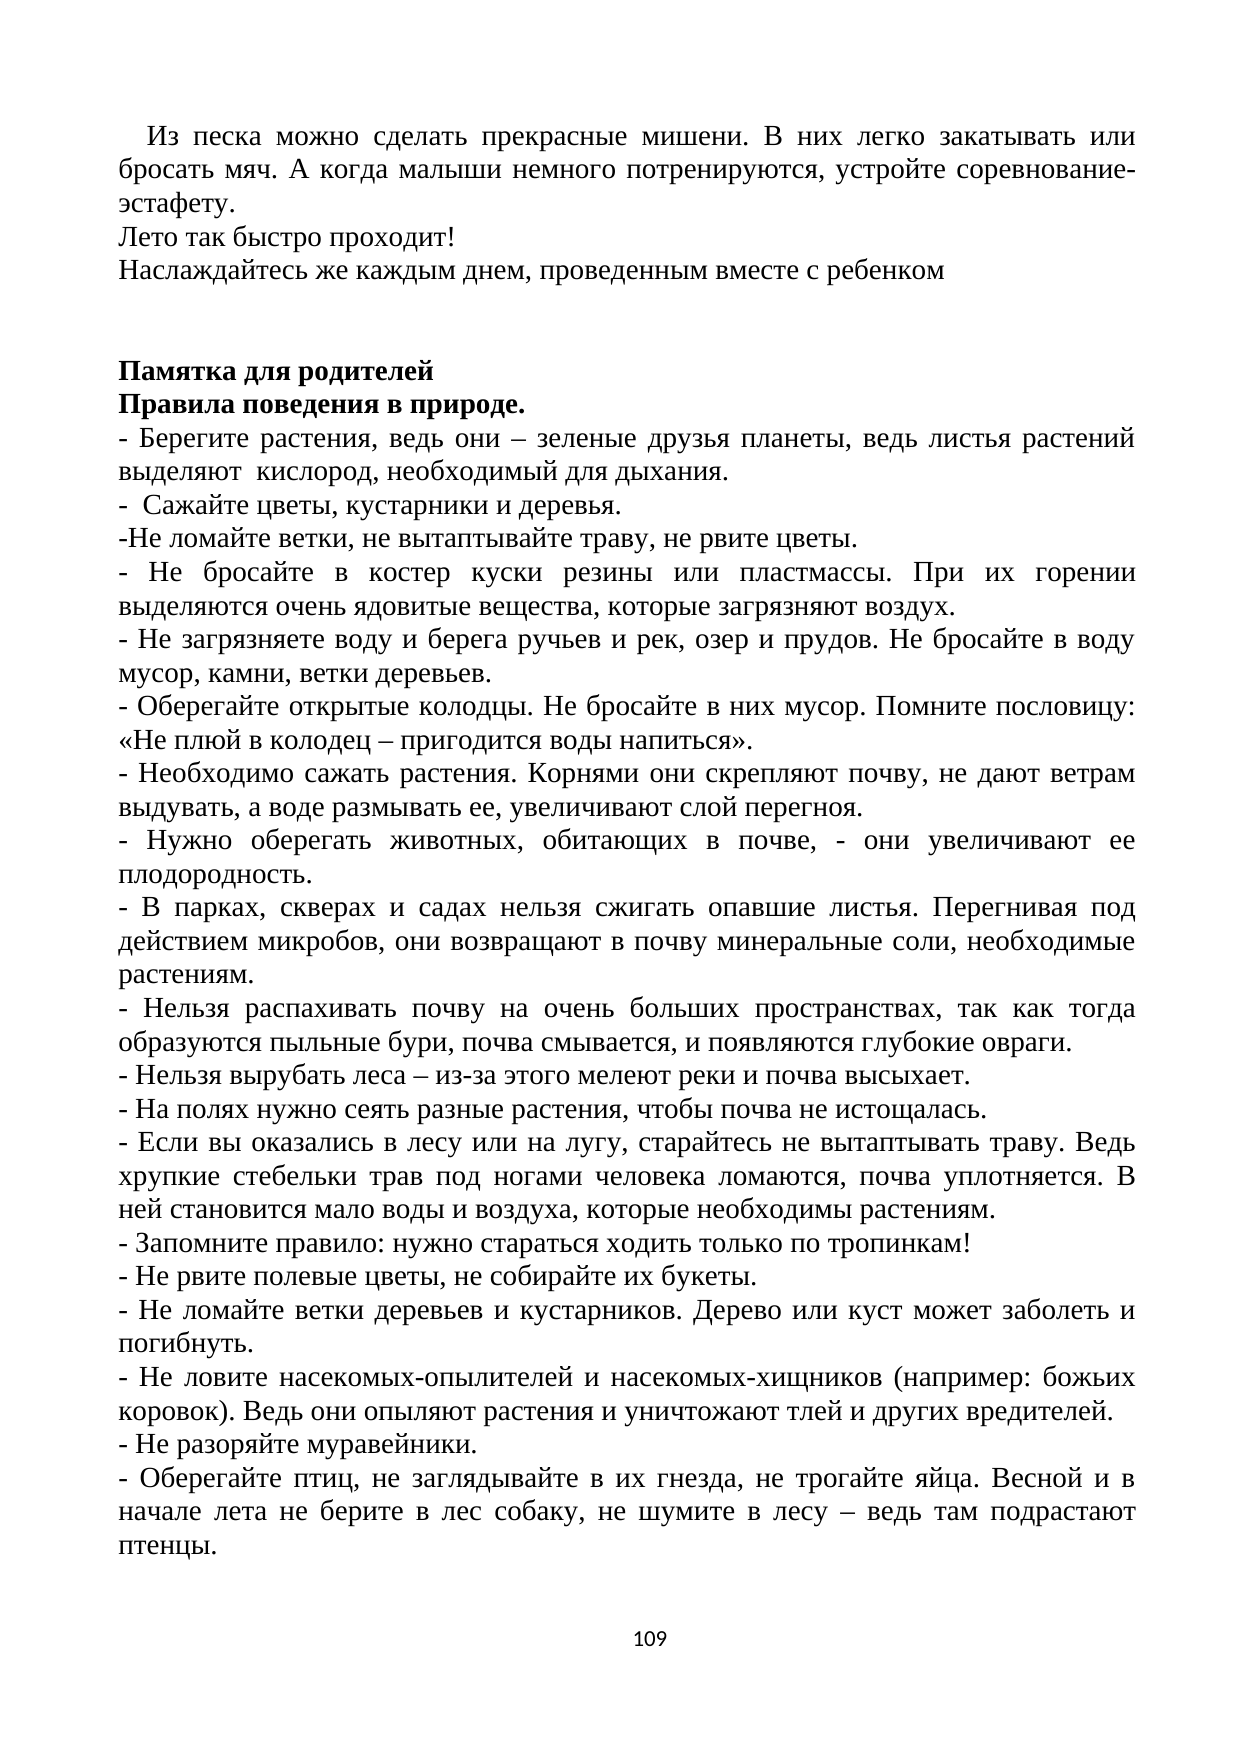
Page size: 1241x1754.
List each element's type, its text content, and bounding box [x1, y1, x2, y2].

text - Нельзя распахивать почву на очень больших пространствах, так как тогда образуются пыльные бури, почва смывается, и появляются глубокие овраги. [118, 990, 1137, 1057]
text Памятка для родителей [118, 353, 1137, 386]
text - Сажайте цветы, кустарники и деревья. [118, 487, 1137, 521]
text - Не загрязняете воду и берега ручьев и рек, озер и прудов. Не бросайте в воду мусор, камни, ветки деревьев. [118, 621, 1137, 688]
text - Необходимо сажать растения. Корнями они скрепляют почву, не дают ветрам выдувать, а воде размывать ее, увеличивают слой перегноя. [118, 755, 1137, 822]
text -Не ломайте ветки, не вытаптывайте траву, не рвите цветы. [118, 521, 1137, 554]
text Правила поведения в природе. [118, 386, 1137, 420]
text - Нельзя вырубать леса – из-за этого мелеют реки и почва высыхает. [118, 1057, 1137, 1091]
text - Оберегайте птиц, не заглядывайте в их гнезда, не трогайте яйца. Весной и в начале лета не берите в лес собаку, не шумите в лесу – ведь там подрастают птенцы. [118, 1460, 1137, 1560]
text - Не разоряйте муравейники. [118, 1426, 1137, 1460]
text - Если вы оказались в лесу или на лугу, старайтесь не вытаптывать траву. Ведь хрупкие стебельки трав под ногами человека ломаются, почва уплотняется. В ней становится мало воды и воздуха, которые необходимы растениям. [118, 1124, 1137, 1225]
text - На полях нужно сеять разные растения, чтобы почва не истощалась. [118, 1091, 1137, 1124]
text - Не рвите полевые цветы, не собирайте их букеты. [118, 1258, 1137, 1292]
text Из песка можно сделать прекрасные мишени. В них легко закатывать или бросать мяч. А когда малыши немного потренируются, устройте соревнование-эстафету. [118, 118, 1137, 219]
text - Запомните правило: нужно стараться ходить только по тропинкам! [118, 1225, 1137, 1258]
text - В парках, скверах и садах нельзя сжигать опавшие листья. Перегнивая под действием микробов, они возвращают в почву минеральные соли, необходимые растениям. [118, 889, 1137, 990]
text - Не бросайте в костер куски резины или пластмассы. При их горении выделяются очень ядовитые вещества, которые загрязняют воздух. [118, 554, 1137, 621]
text - Не ломайте ветки деревьев и кустарников. Дерево или куст может заболеть и погибнуть. [118, 1292, 1137, 1359]
text Наслаждайтесь же каждым днем, проведенным вместе с ребенком [118, 252, 1137, 286]
text - Нужно оберегать животных, обитающих в почве, - они увеличивают ее плодородность. [118, 822, 1137, 889]
text Лето так быстро проходит! [118, 219, 1137, 252]
text - Не ловите насекомых-опылителей и насекомых-хищников (например: божьих коровок). Ведь они опыляют растения и уничтожают тлей и других вредителей. [118, 1359, 1137, 1426]
text - Берегите растения, ведь они – зеленые друзья планеты, ведь листья растений выделяют кислород, необходимый для дыхания. [118, 420, 1137, 487]
text - Оберегайте открытые колодцы. Не бросайте в них мусор. Помните пословицу: «Не плюй в колодец – пригодится воды напиться». [118, 688, 1137, 755]
